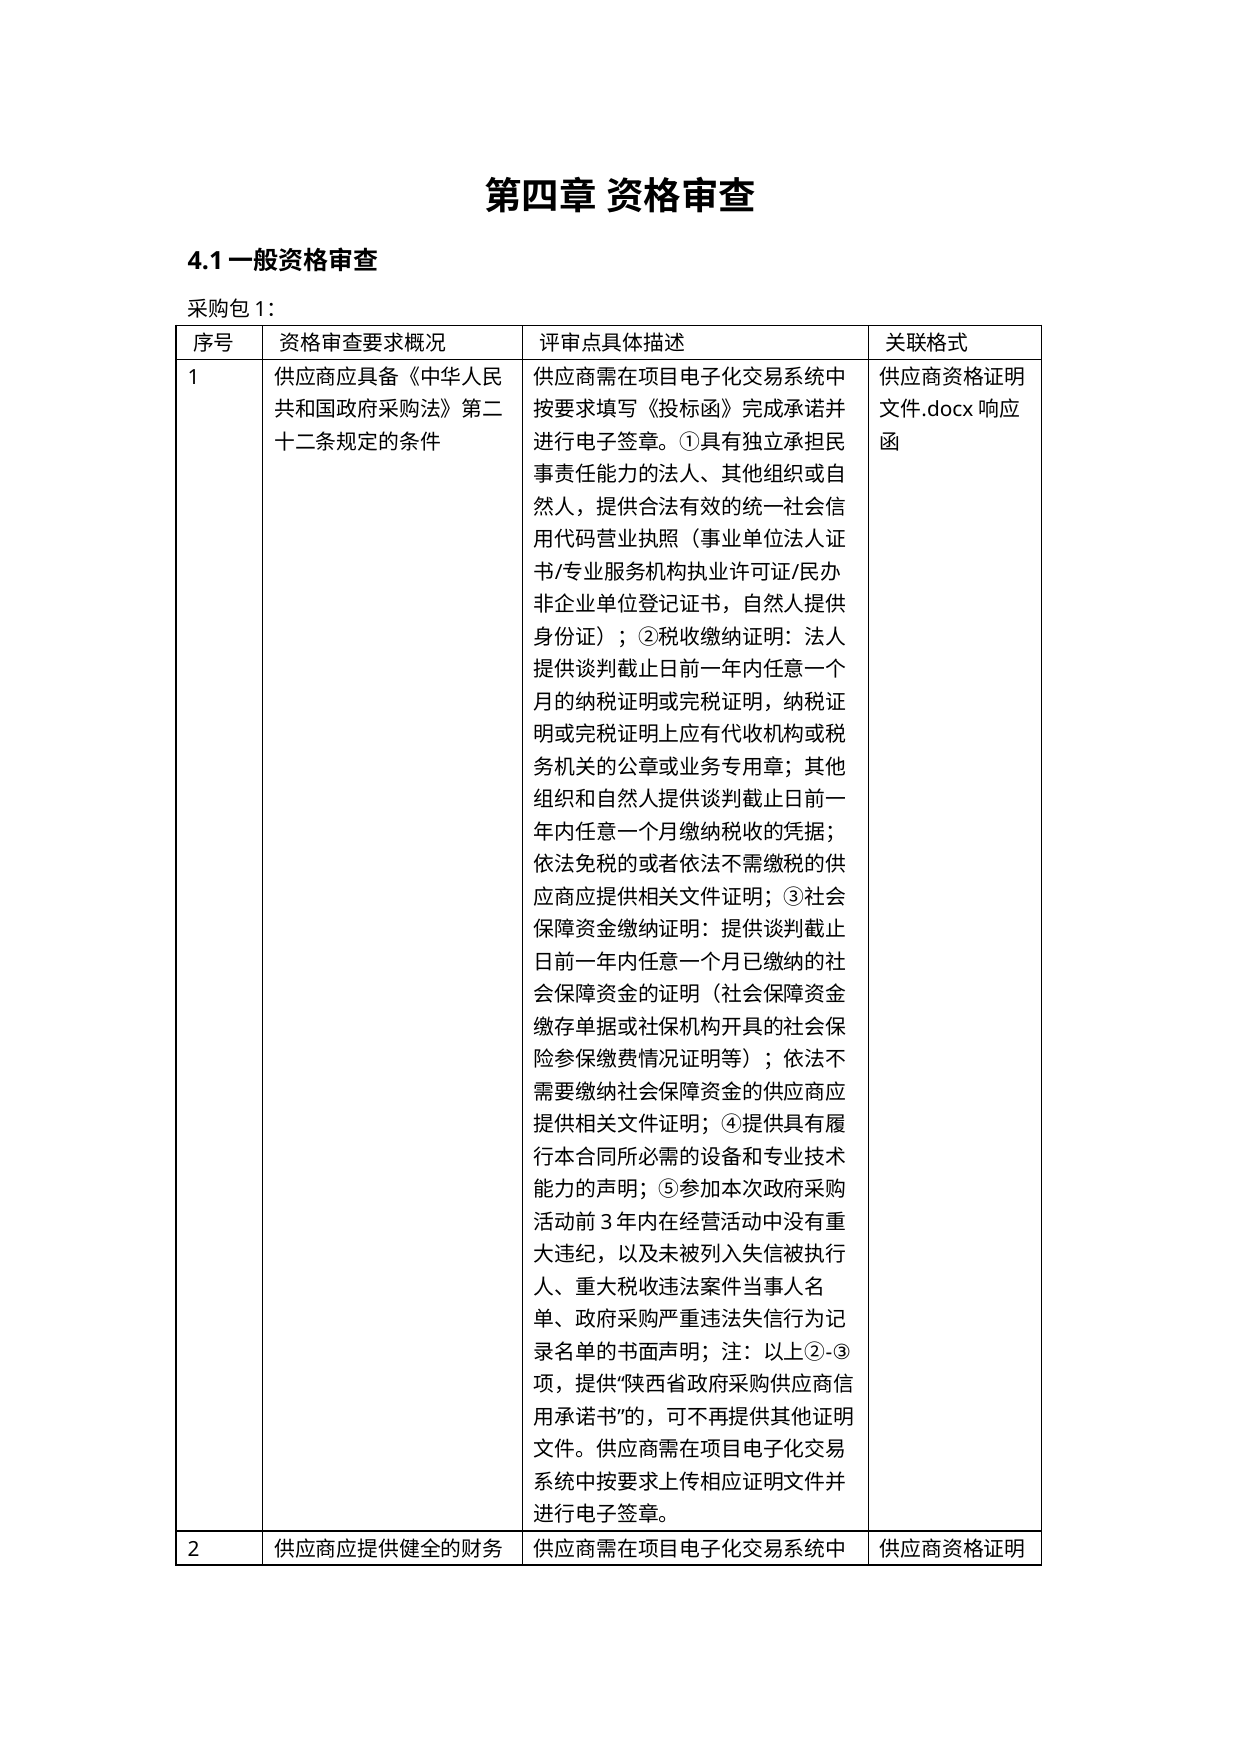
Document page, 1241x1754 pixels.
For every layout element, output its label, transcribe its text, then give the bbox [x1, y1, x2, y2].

table_cell 供应商需在项目电子化交易系统中按要求填写《投标函》完成承诺并进行电子签章。①具有独立承担民事责任能力的法人、其他组织或自然人，提供合法有效的统一社会信用代码营业执照（事业单位法人证书/专业服务机构执业许可证/民办非企业单位登记证书，自然人提供身份证）；②税收缴纳证明：法人提供谈判截止日前一年内任意一个月的纳税证明或完税证明，纳税证明或完税证明上应有代收机构或税务机关的公章或业务专用章；其他组织和自然人提供谈判截止日前一年内任意一个月缴纳税收的凭据；依法免税的或者依法不需缴税的供应商应提供相关文件证明；③社会保障资金缴纳证明：提供谈判截止日前一年内任意一个月已缴纳的社会保障资金的证明（社会保障资金缴存单据或社保机构开具的社会保险参保缴费情况证明等）；依法不需要缴纳社会保障资金的供应商应提供相关文件证明；④提供具有履行本合同所必需的设备和专业技术能力的声明；⑤参加本次政府采购活动前3年内在经营活动中没有重大违纪，以及未被列入失信被执行人、重大税收违法案件当事人名单、政府采购严重违法失信行为记录名单的书面声明；注：以上②-③项，提供“陕西省政府采购供应商信用承诺书”的，可不再提供其他证明文件。供应商需在项目电子化交易系统中按要求上传相应证明文件并进行电子签章。 [523, 360, 868, 1530]
text 采购包1： [187, 292, 1053, 324]
table_header 资格审查要求概况 [263, 326, 522, 358]
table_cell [523, 1532, 868, 1564]
table_cell 2 [177, 1532, 262, 1564]
table_header 关联格式 [869, 326, 1041, 358]
table_cell 供应商应具备《中华人民共和国政府采购法》第二十二条规定的条件 [263, 360, 522, 1530]
table_header 序号 [177, 326, 262, 358]
table_cell 供应商资格证明文件.docx 响应函 [869, 360, 1041, 1530]
text 4.1一般资格审查 [187, 227, 1053, 292]
text 第四章 资格审查 [187, 162, 1053, 227]
table_cell 1 [177, 360, 262, 1530]
table_header 评审点具体描述 [523, 326, 868, 358]
table_cell 供应商资格证明文件.docx [869, 1532, 1041, 1564]
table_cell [263, 1532, 522, 1564]
